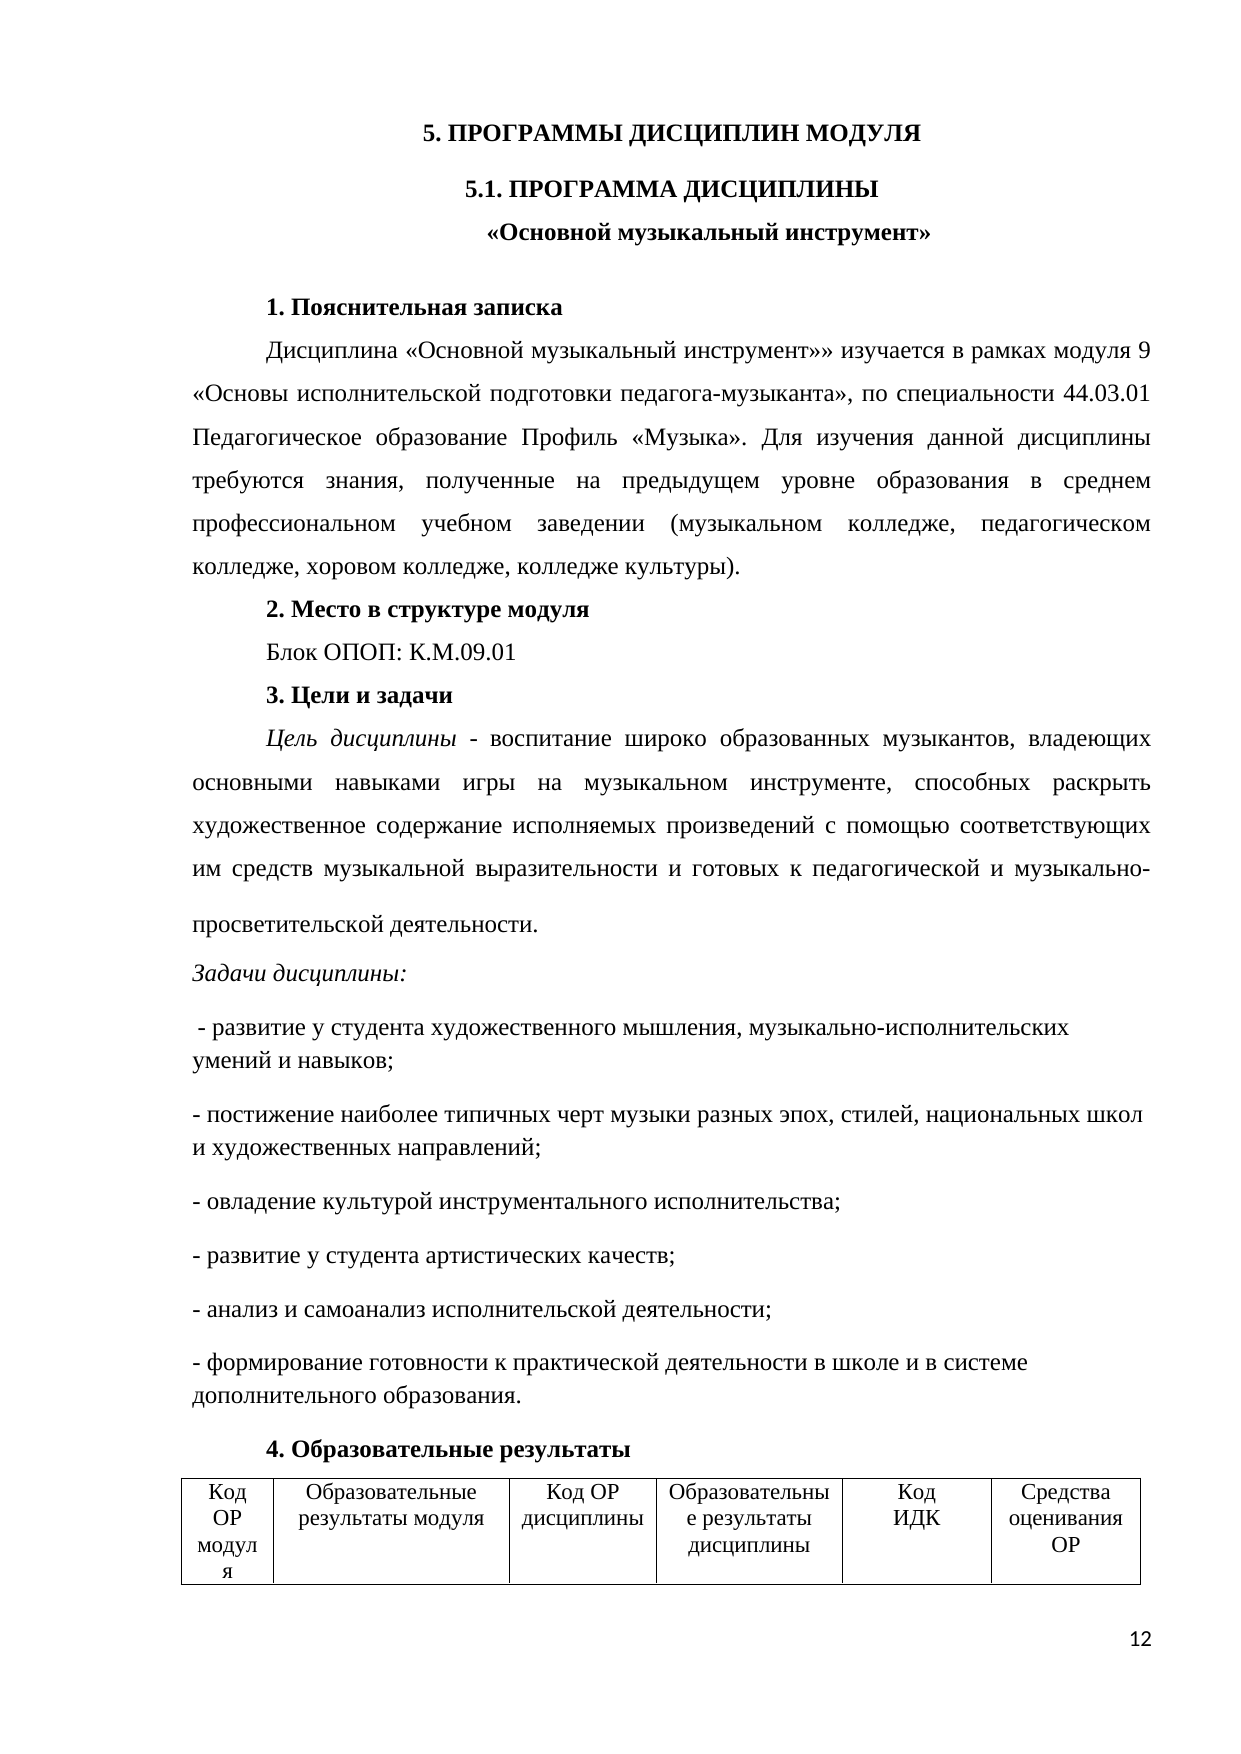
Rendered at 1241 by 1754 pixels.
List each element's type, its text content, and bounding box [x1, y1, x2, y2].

text 2. Место в структуре модуля [192, 594, 1152, 623]
text 5. ПРОГРАММЫ ДИСЦИПЛИН МОДУЛЯ [192, 118, 1152, 147]
text 5.1. ПРОГРАММА ДИСЦИПЛИНЫ [192, 174, 1152, 202]
table_header Образовательные результаты модуля [274, 1479, 509, 1583]
table_header Код ОР дисциплины [510, 1479, 656, 1583]
table_header Код ИДК [843, 1479, 991, 1583]
table_header Средства оценивания ОР [992, 1479, 1140, 1583]
text - овладение культурой инструментального исполнительства; [192, 1186, 1152, 1215]
text - развитие у студента художественного мышления, музыкально-исполнительских умений и навыков; [192, 1012, 1152, 1074]
text - постижение наиболее типичных черт музыки разных эпох, стилей, национальных школ и художественных направлений; [192, 1099, 1152, 1161]
text - развитие у студента артистических качеств; [192, 1240, 1152, 1268]
text Блок ОПОП: К.М.09.01 [192, 637, 1152, 666]
table_header Код ОР модуля [182, 1479, 273, 1583]
text 3. Цели и задачи [192, 680, 1152, 709]
text «Основной музыкальный инструмент» [192, 217, 1152, 246]
text - формирование готовности к практической деятельности в школе и в системе дополнительного образования. [192, 1347, 1152, 1409]
text 4. Образовательные результаты [192, 1434, 1152, 1463]
text - анализ и самоанализ исполнительской деятельности; [192, 1294, 1152, 1322]
text 1. Пояснительная записка [192, 292, 1152, 321]
table_header Образовательные результаты дисциплины [657, 1479, 842, 1583]
text Цель дисциплины - воспитание широко образованных музыкантов, владеющих основными навыками игры на музыкальном инструменте, способных раскрыть художественное содержание исполняемых произведений с помощью соответствующих им средств музыкальной выразительности и готовых к педагогической и музыкально-просветительской деятельности. [192, 723, 1152, 939]
text Задачи дисциплины: [192, 958, 1152, 987]
text Дисциплина «Основной музыкальный инструмент»» изучается в рамках модуля 9 «Основы исполнительской подготовки педагога-музыканта», по специальности 44.03.01 Педагогическое образование Профиль «Музыка». Для изучения данной дисциплины требуются знания, полученные на предыдущем уровне образования в среднем профессиональном учебном заведении (музыкальном колледже, педагогическом колледже, хоровом колледже, колледже культуры). [192, 335, 1152, 580]
